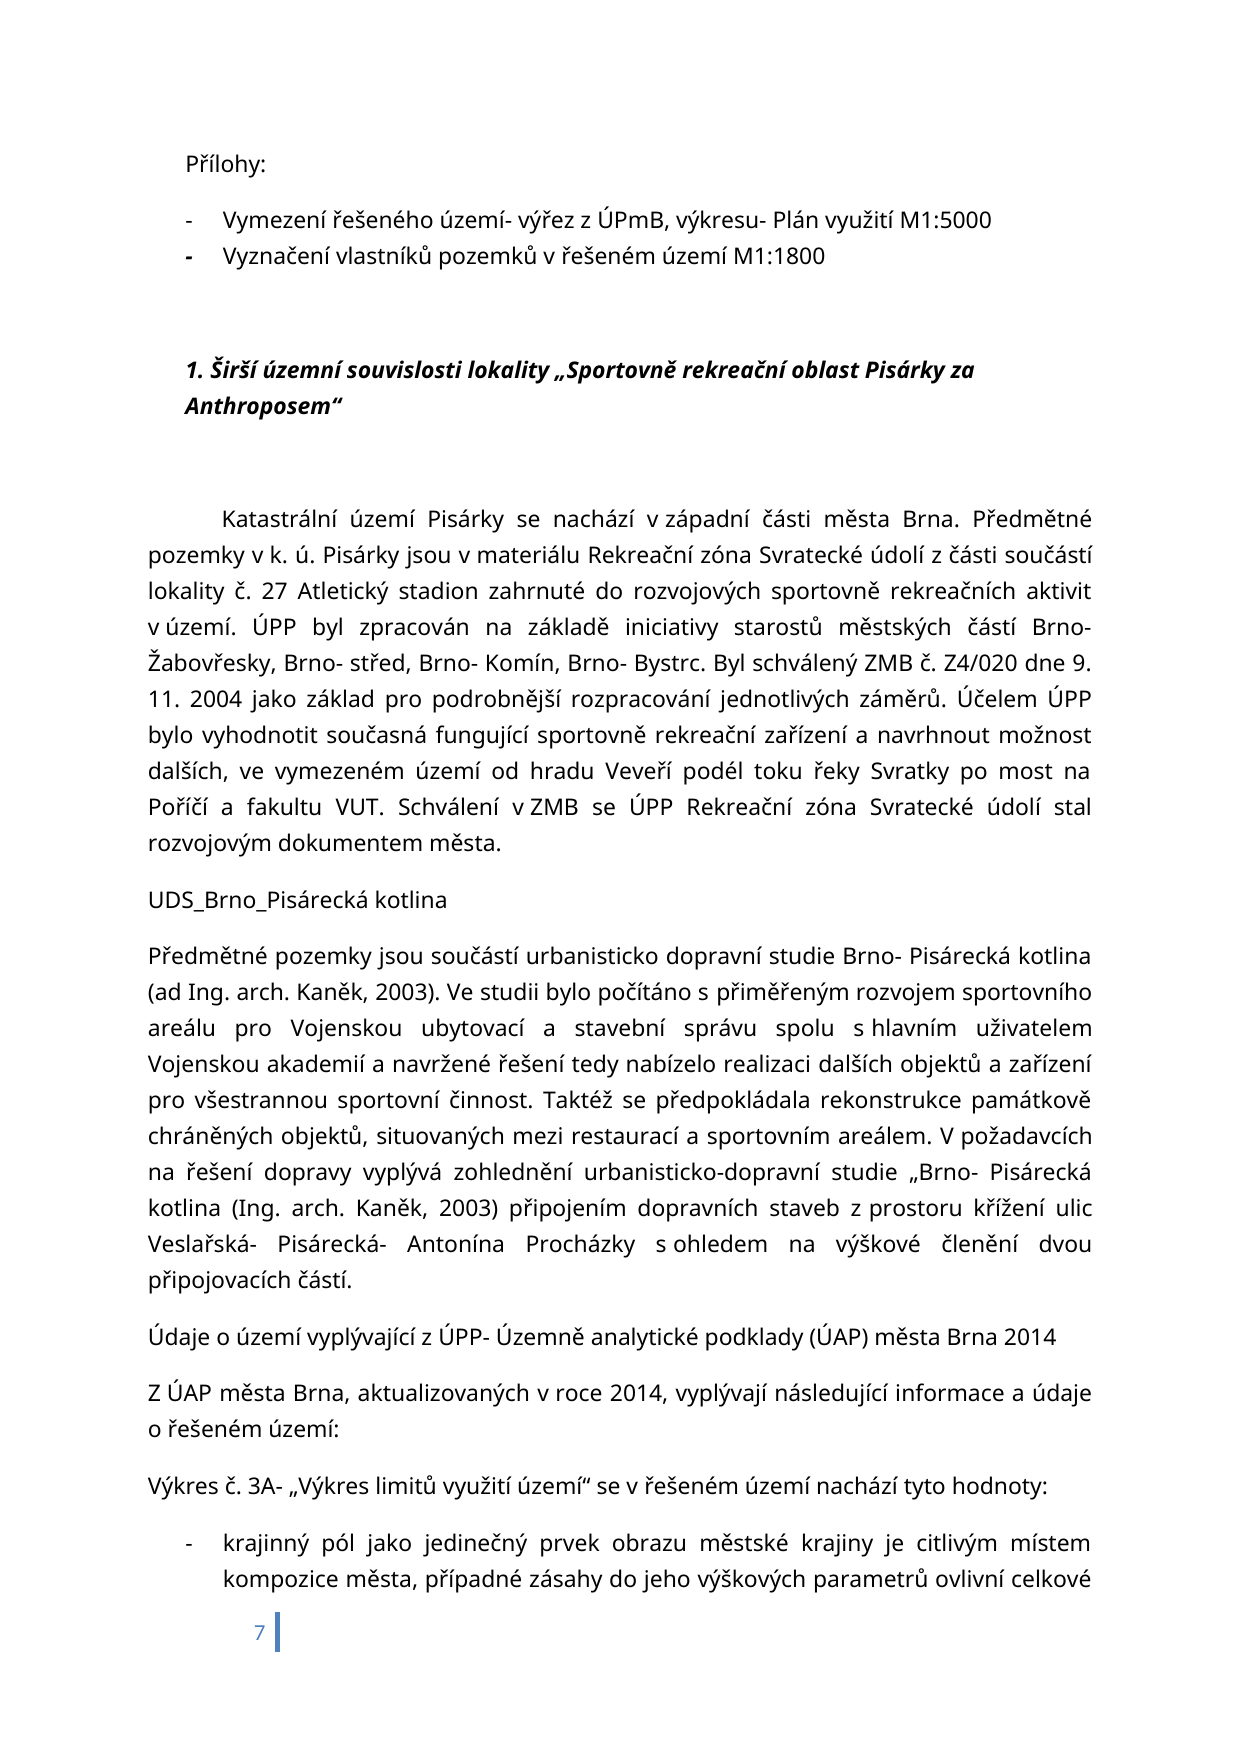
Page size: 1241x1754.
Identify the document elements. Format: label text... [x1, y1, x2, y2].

text UDS_Brno_Pisárecká kotlina [148, 883, 1093, 915]
text 1. Širší územní souvislosti lokality „Sportovně rekreační oblast Pisárky za Anthroposem“ [185, 354, 1093, 421]
text Předmětné pozemky jsou součástí urbanisticko dopravní studie Brno- Pisárecká kotlina (ad Ing. arch. Kaněk, 2003). Ve studii bylo počítáno s přiměřeným rozvojem sportovního areálu pro Vojenskou ubytovací a stavební správu spolu s hlavním uživatelem Vojenskou akademií a navržené řešení tedy nabízelo realizaci dalších objektů a zařízení pro všestrannou sportovní činnost. Taktéž se předpokládala rekonstrukce památkově chráněných objektů, situovaných mezi restaurací a sportovním areálem. V požadavcích na řešení dopravy vyplývá zohlednění urbanisticko-dopravní studie „Brno- Pisárecká kotlina (Ing. arch. Kaněk, 2003) připojením dopravních staveb z prostoru křížení ulic Veslařská- Pisárecká- Antonína Procházky s ohledem na výškové členění dvou připojovacích částí. [148, 940, 1093, 1295]
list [185, 1527, 1093, 1594]
text Výkres č. 3A- „Výkres limitů využití území“ se v řešeném území nachází tyto hodnoty: [148, 1470, 1093, 1501]
text Údaje o území vyplývající z ÚPP- Územně analytické podklady (ÚAP) města Brna 2014 [148, 1321, 1093, 1352]
list Vymezení řešeného území- výřez z ÚPmB, výkresu- Plán využití M1:5000 [185, 204, 1093, 236]
text Přílohy: [185, 148, 1093, 179]
text Z ÚAP města Brna, aktualizovaných v roce 2014, vyplývají následující informace a údaje o řešeném území: [148, 1377, 1093, 1444]
list Vyznačení vlastníků pozemků v řešeném území M1:1800 [185, 240, 1093, 272]
text Katastrální území Pisárky se nachází v západní části města Brna. Předmětné pozemky v k. ú. Pisárky jsou v materiálu Rekreační zóna Svratecké údolí z části součástí lokality č. 27 Atletický stadion zahrnuté do rozvojových sportovně rekreačních aktivit v území. ÚPP byl zpracován na základě iniciativy starostů městských částí Brno- Žabovřesky, Brno- střed, Brno- Komín, Brno- Bystrc. Byl schválený ZMB č. Z4/020 dne 9. 11. 2004 jako základ pro podrobnější rozpracování jednotlivých záměrů. Účelem ÚPP bylo vyhodnotit současná fungující sportovně rekreační zařízení a navrhnout možnost dalších, ve vymezeném území od hradu Veveří podél toku řeky Svratky po most na Poříčí a fakultu VUT. Schválení v ZMB se ÚPP Rekreační zóna Svratecké údolí stal rozvojovým dokumentem města. [148, 503, 1093, 858]
